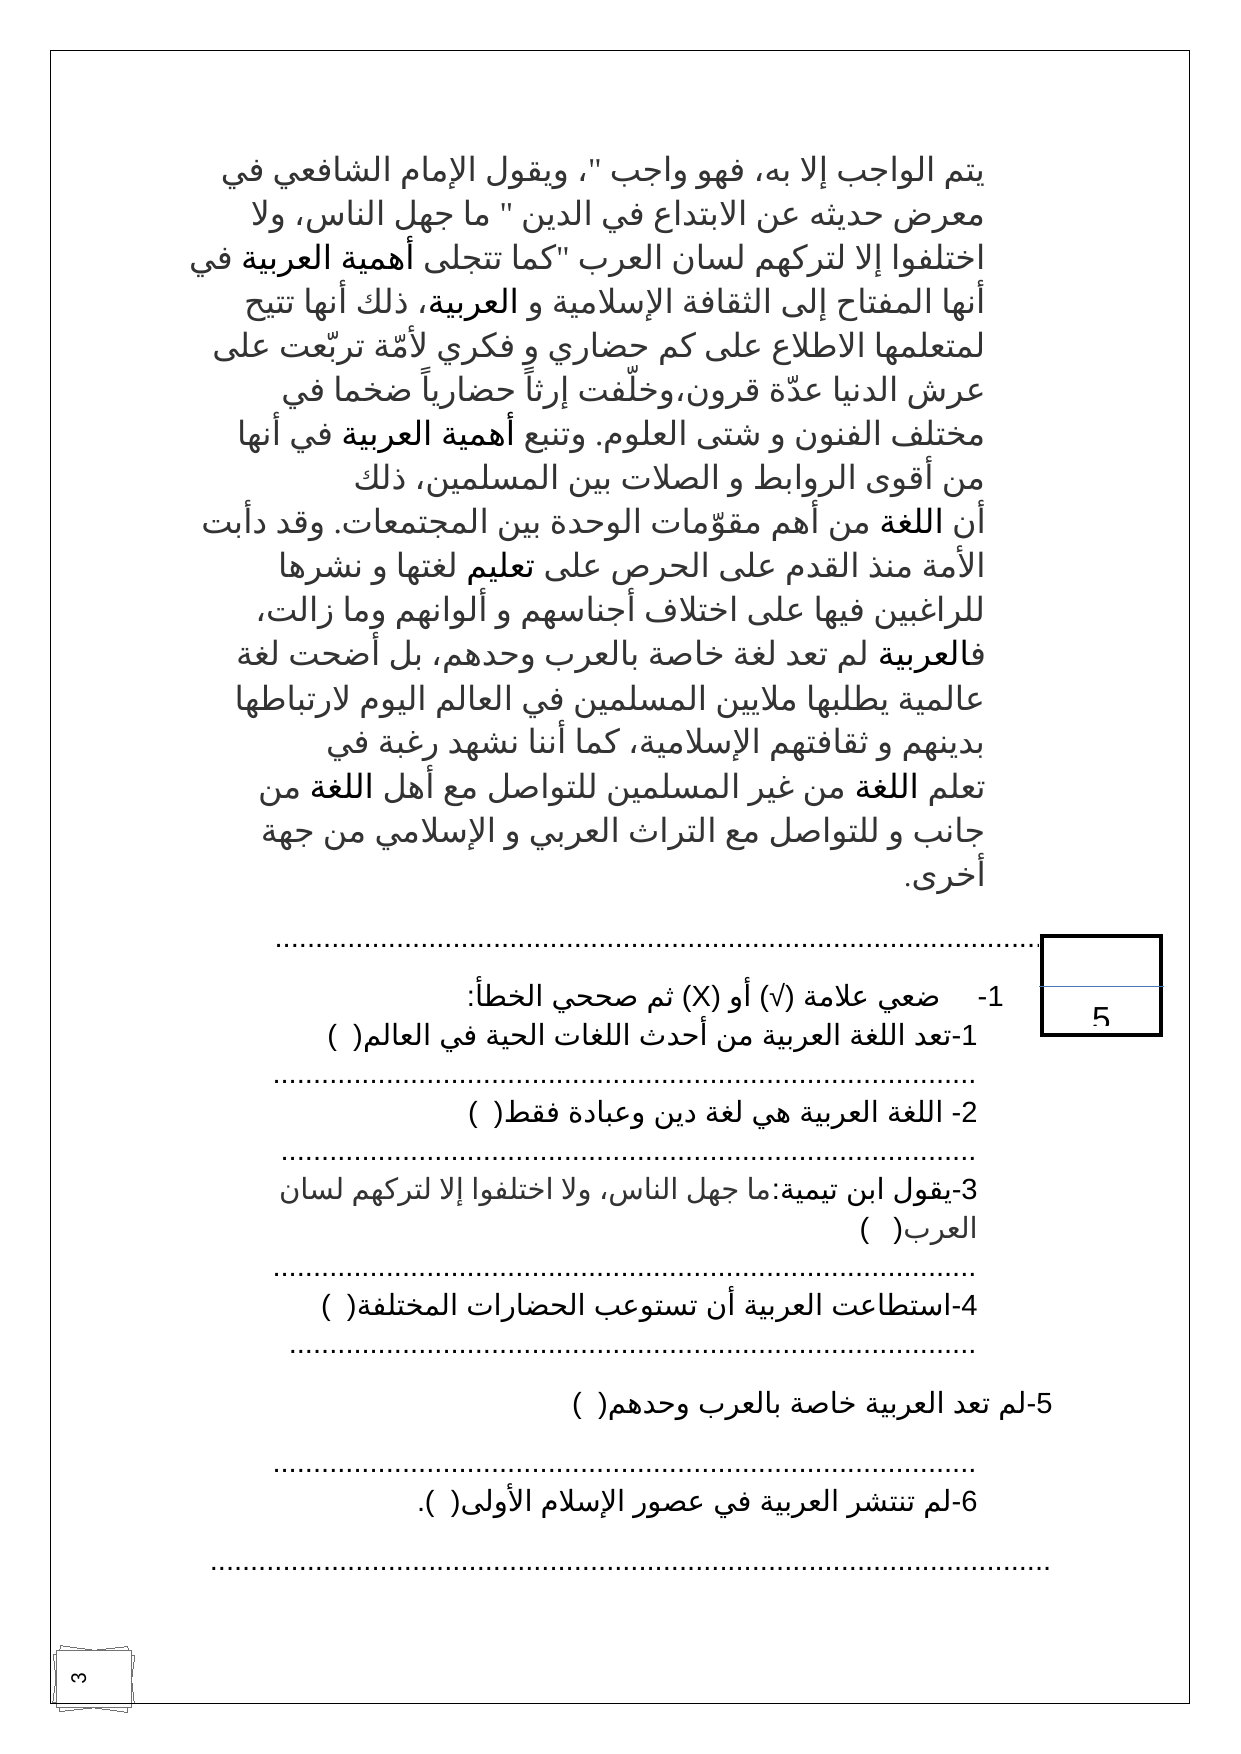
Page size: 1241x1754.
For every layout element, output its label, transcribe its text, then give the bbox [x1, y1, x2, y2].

list ....................................................................................... [187, 1056, 978, 1090]
list ..................................................................................... [187, 1326, 978, 1360]
list 6-لم تنتشر العربية في عصور الإسلام الأولى( ). [187, 1484, 978, 1517]
text ........................................................................................................ [187, 1543, 1053, 1577]
list ....................................................................................... [187, 1249, 978, 1283]
text ................................................................................................ [187, 920, 1053, 953]
list 3-يقول ابن تيمية:ما جهل الناس، ولا اختلفوا إلا لتركهم لسان العرب( ) [187, 1172, 978, 1244]
list ...................................................................................... [187, 1133, 978, 1167]
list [187, 150, 986, 893]
text 5-لم تعد العربية خاصة بالعرب وحدهم( ) [187, 1386, 1053, 1419]
list ضعي علامة (√) أو (X) ثم صححي الخطأ: [187, 979, 978, 1013]
list 4-استطاعت العربية أن تستوعب الحضارات المختلفة( ) [187, 1288, 978, 1321]
list 1-تعد اللغة العربية من أحدث اللغات الحية في العالم( ) [187, 1018, 978, 1051]
list 2- اللغة العربية هي لغة دين وعبادة فقط( ) [187, 1095, 978, 1128]
list ....................................................................................... [187, 1445, 978, 1479]
